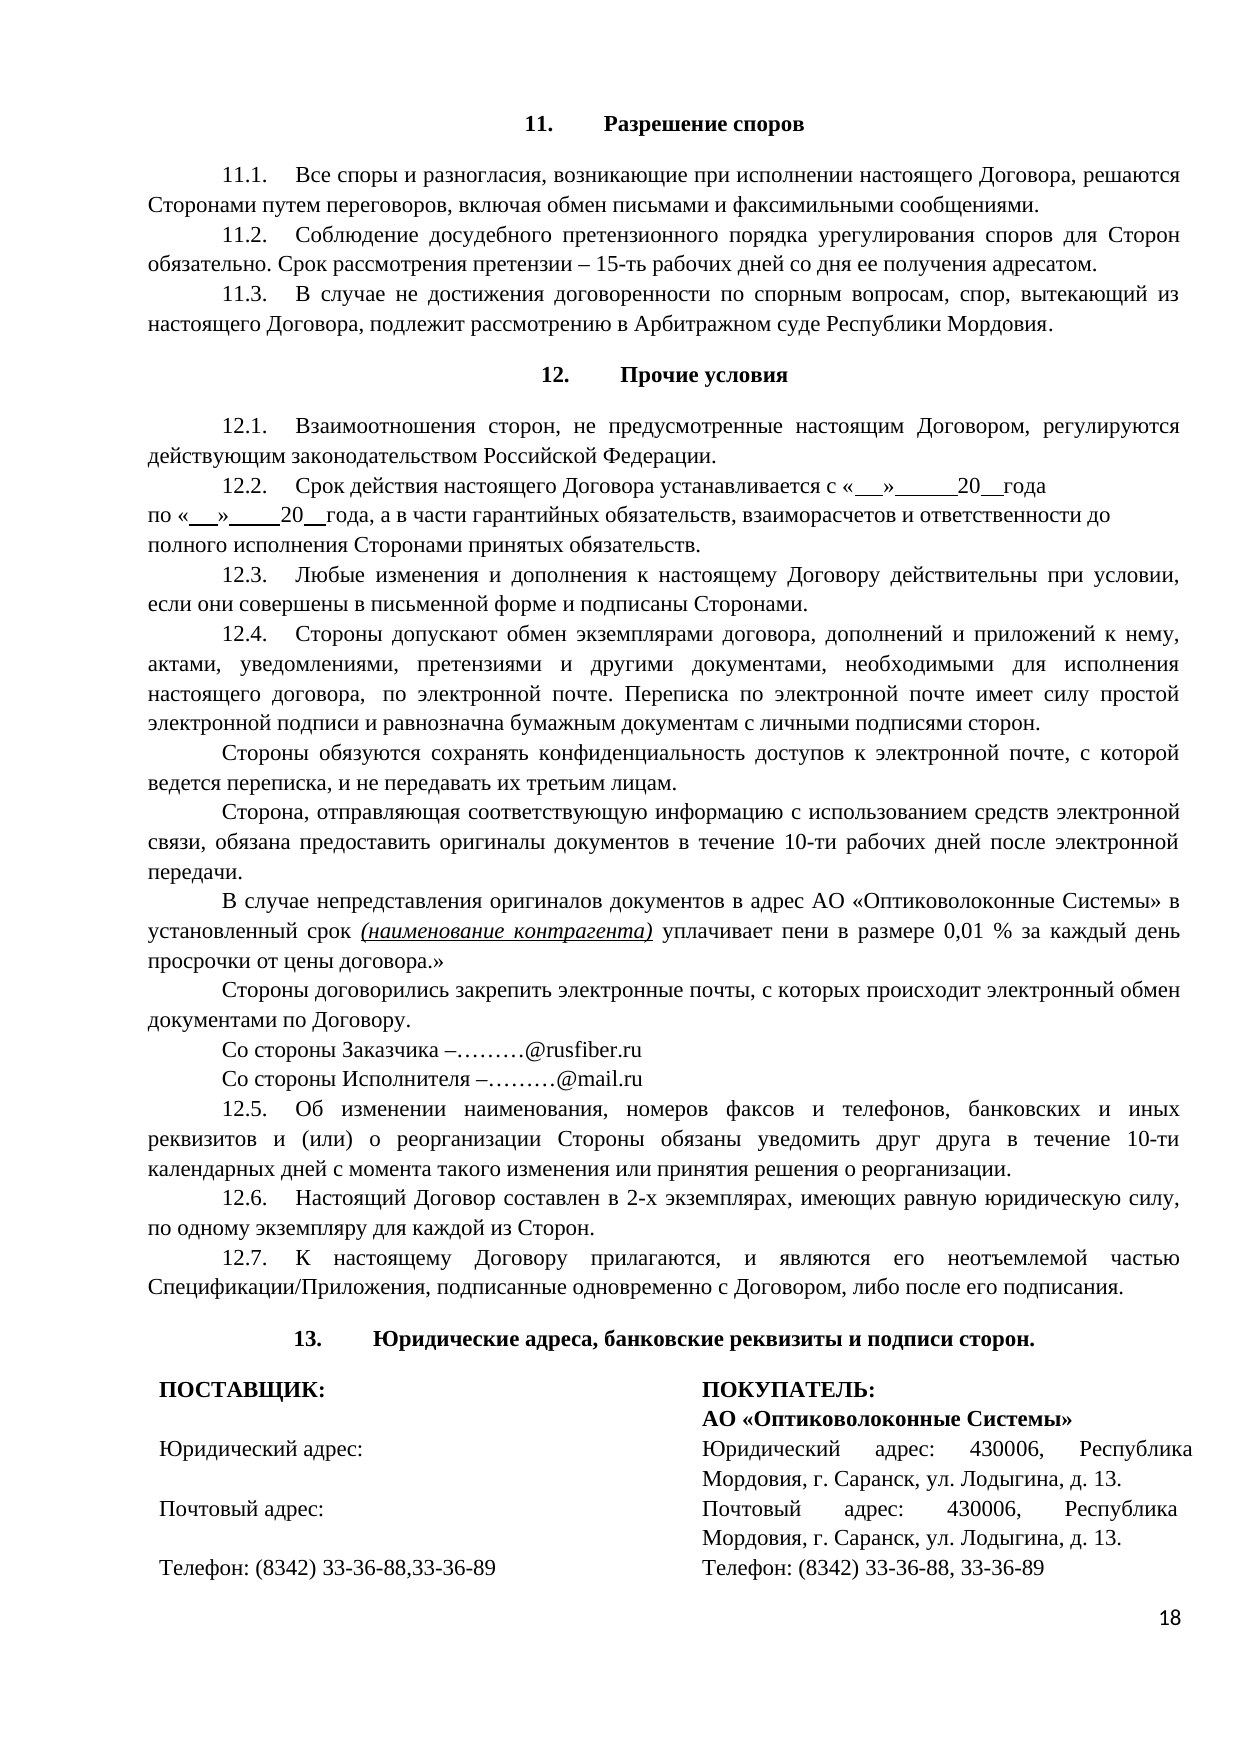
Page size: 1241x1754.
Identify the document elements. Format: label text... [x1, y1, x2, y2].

text Стороны договорились закрепить электронные почты, с которых происходит электронный обмен документами по Договору. [148, 976, 1181, 1032]
table_header ПОСТАВЩИК: [148, 1376, 691, 1406]
list Все споры и разногласия, возникающие при исполнении настоящего Договора, решаются Сторонами путем переговоров, включая обмен письмами и факсимильными сообщениями. [148, 161, 1181, 217]
text Со стороны Заказчика –………@rusfiber.ru [148, 1036, 1181, 1062]
text Со стороны Исполнителя –………@mail.ru [148, 1066, 1181, 1092]
list Прочие условия [148, 361, 1181, 387]
list Соблюдение досудебного претензионного порядка урегулирования споров для Сторон обязательно. Срок рассмотрения претензии – 15-ть рабочих дней со дня ее получения адресатом. [148, 221, 1181, 277]
list Стороны допускают обмен экземплярами договора, дополнений и приложений к нему, актами, уведомлениями, претензиями и другими документами, необходимыми для исполнения настоящего договора, по электронной почте. Переписка по электронной почте имеет силу простой электронной подписи и равнозначна бумажным документам с личными подписями сторон. [148, 620, 1181, 736]
table_header ПОКУПАТЕЛЬ: [691, 1376, 1207, 1406]
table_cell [691, 1406, 1207, 1584]
list Любые изменения и дополнения к настоящему Договору действительны при условии, если они совершены в письменной форме и подписаны Сторонами. [148, 561, 1181, 617]
list В случае не достижения договоренности по спорным вопросам, спор, вытекающий из настоящего Договора, подлежит рассмотрению в Арбитражном суде Республики Мордовия. [148, 280, 1181, 336]
list Настоящий Договор составлен в 2-х экземплярах, имеющих равную юридическую силу, по одному экземпляру для каждой из Сторон. [148, 1184, 1181, 1240]
list Разрешение споров [148, 110, 1181, 137]
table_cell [148, 1406, 691, 1584]
text В случае непредставления оригиналов документов в адрес АО «Оптиковолоконные Системы» в установленный срок (наименование контрагента) уплачивает пени в размере 0,01 % за каждый день просрочки от цены договора.» [148, 887, 1181, 973]
list Об изменении наименования, номеров факсов и телефонов, банковских и иных реквизитов и (или) о реорганизации Стороны обязаны уведомить друг друга в течение 10-ти календарных дней с момента такого изменения или принятия решения о реорганизации. [148, 1095, 1181, 1181]
list К настоящему Договору прилагаются, и являются его неотъемлемой частью Спецификации/Приложения, подписанные одновременно с Договором, либо после его подписания. [148, 1244, 1181, 1300]
list Срок действия настоящего Договора устанавливается с « » 20 года по « » 20 года, а в части гарантийных обязательств, взаиморасчетов и ответственности до полного исполнения Сторонами принятых обязательств. [148, 472, 1181, 557]
list Юридические адреса, банковские реквизиты и подписи сторон. [148, 1324, 1181, 1351]
list Взаимоотношения сторон, не предусмотренные настоящим Договором, регулируются действующим законодательством Российской Федерации. [148, 412, 1181, 468]
text Сторона, отправляющая соответствующую информацию с использованием средств электронной связи, обязана предоставить оригиналы документов в течение 10-ти рабочих дней после электронной передачи. [148, 798, 1181, 884]
text Стороны обязуются сохранять конфиденциальность доступов к электронной почте, с которой ведется переписка, и не передавать их третьим лицам. [148, 739, 1181, 795]
